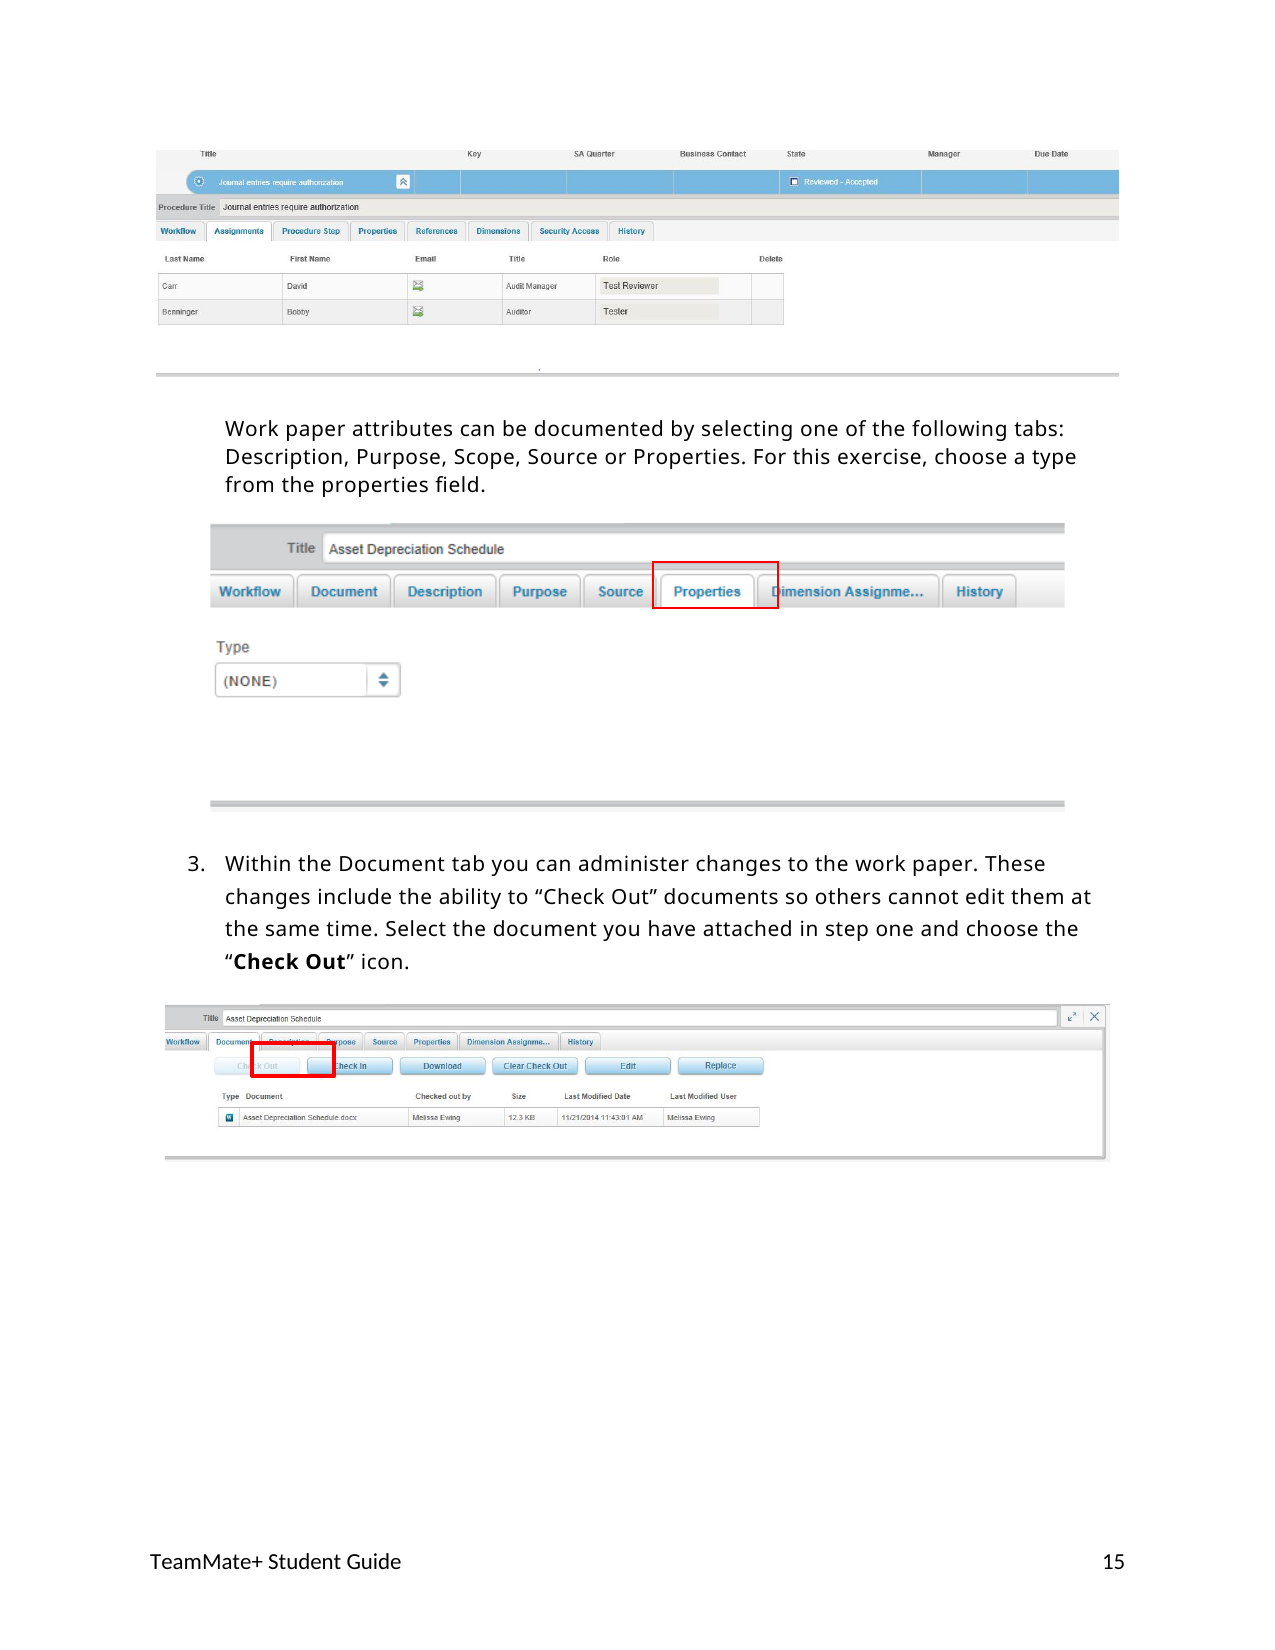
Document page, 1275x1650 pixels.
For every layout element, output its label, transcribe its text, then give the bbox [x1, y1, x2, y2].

list Work paper attributes can be documented by selecting one of the following tabs: Description, Purpose, Scope, Source or Properties. For this exercise, choose a type from the properties field. [225, 414, 1125, 499]
picture [164, 1004, 1111, 1162]
picture [210, 523, 1065, 812]
list Within the Document tab you can administer changes to the work paper. These changes include the ability to “Check Out” documents so others cannot edit them at the same time. Select the document you have attached in step one and choose the “Check Out” icon. [187, 849, 1125, 975]
picture [156, 150, 1119, 377]
